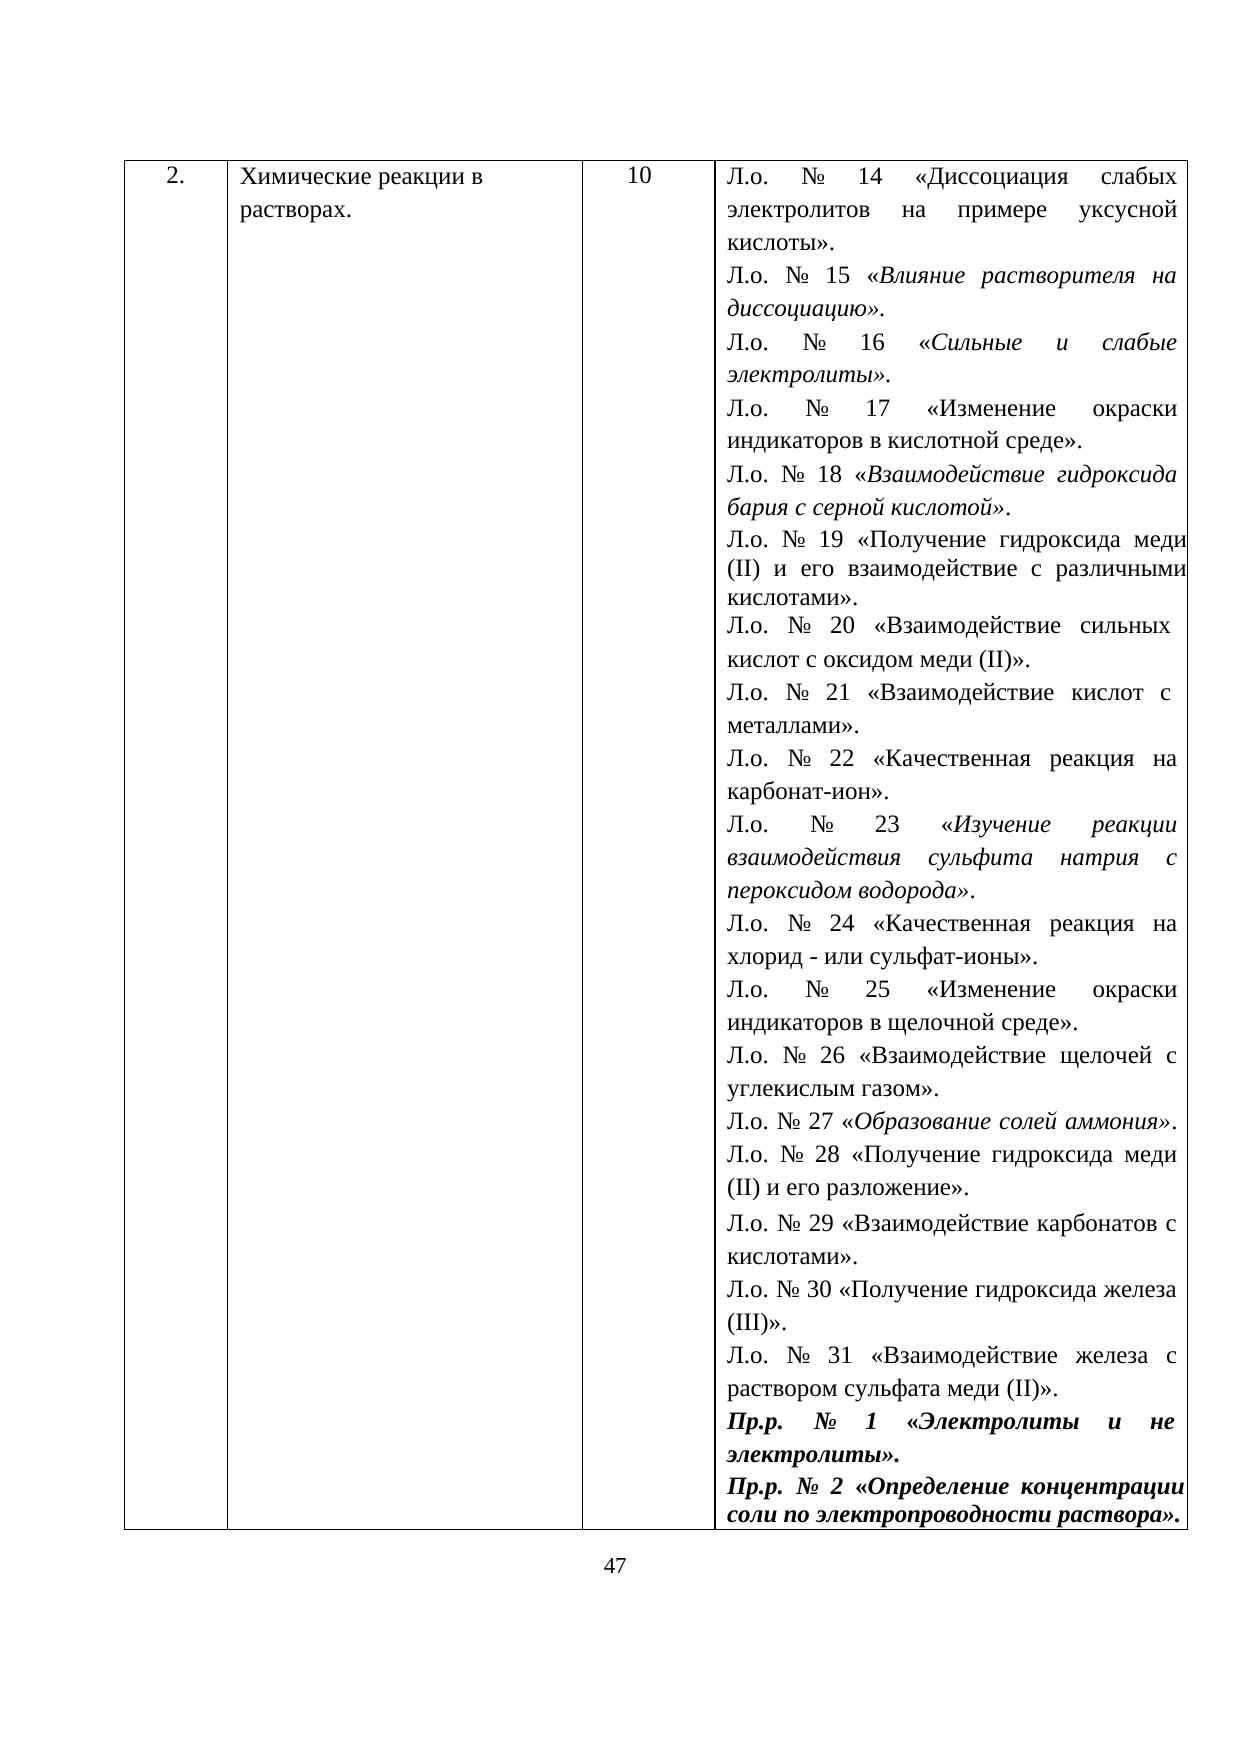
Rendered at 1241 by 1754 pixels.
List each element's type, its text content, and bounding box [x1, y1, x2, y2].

table_header 2. [125, 161, 227, 1529]
table_header Химические реакции в растворах. [228, 161, 582, 1529]
table_header Л.о. № 14 «Диссоциация слабых электролитов на примере уксусной кислоты». Л.о. № 15 «Влияние растворителя на диссоциацию». Л.о. № 16 «Сильные и слабые электролиты». Л.о. № 17 «Изменение окраски индикаторов в кислотной среде». Л.о. № 18 «Взаимодействие гидроксида бария с серной кислотой». Л.о. № 19 «Получение гидроксида меди (II) и его взаимодействие с различными кислотами». Л.о. № 20 «Взаимодействие сильных кислот с оксидом меди (II)». Л.о. № 21 «Взаимодействие кислот с металлами». Л.о. № 22 «Качественная реакция на карбонат-ион». Л.о. № 23 «Изучение реакции взаимодействия сульфита натрия с пероксидом водорода». Л.о. № 24 «Качественная реакция на хлорид - или сульфат-ионы». Л.о. № 25 «Изменение окраски индикаторов в щелочной среде». Л.о. № 26 «Взаимодействие щелочей с углекислым газом». Л.о. № 27 «Образование солей аммония». Л.о. № 28 «Получение гидроксида меди (II) и его разложение». Л.о. № 29 «Взаимодействие карбонатов с кислотами». Л.о. № 30 «Получение гидроксида железа (III)». Л.о. № 31 «Взаимодействие железа с раствором сульфата меди (II)». Пр.р. № 1 «Электролиты и не электролиты». Пр.р. № 2 «Определение концентрации соли по электропроводности раствора». [716, 161, 1187, 1529]
table_header 10 [583, 161, 714, 1529]
